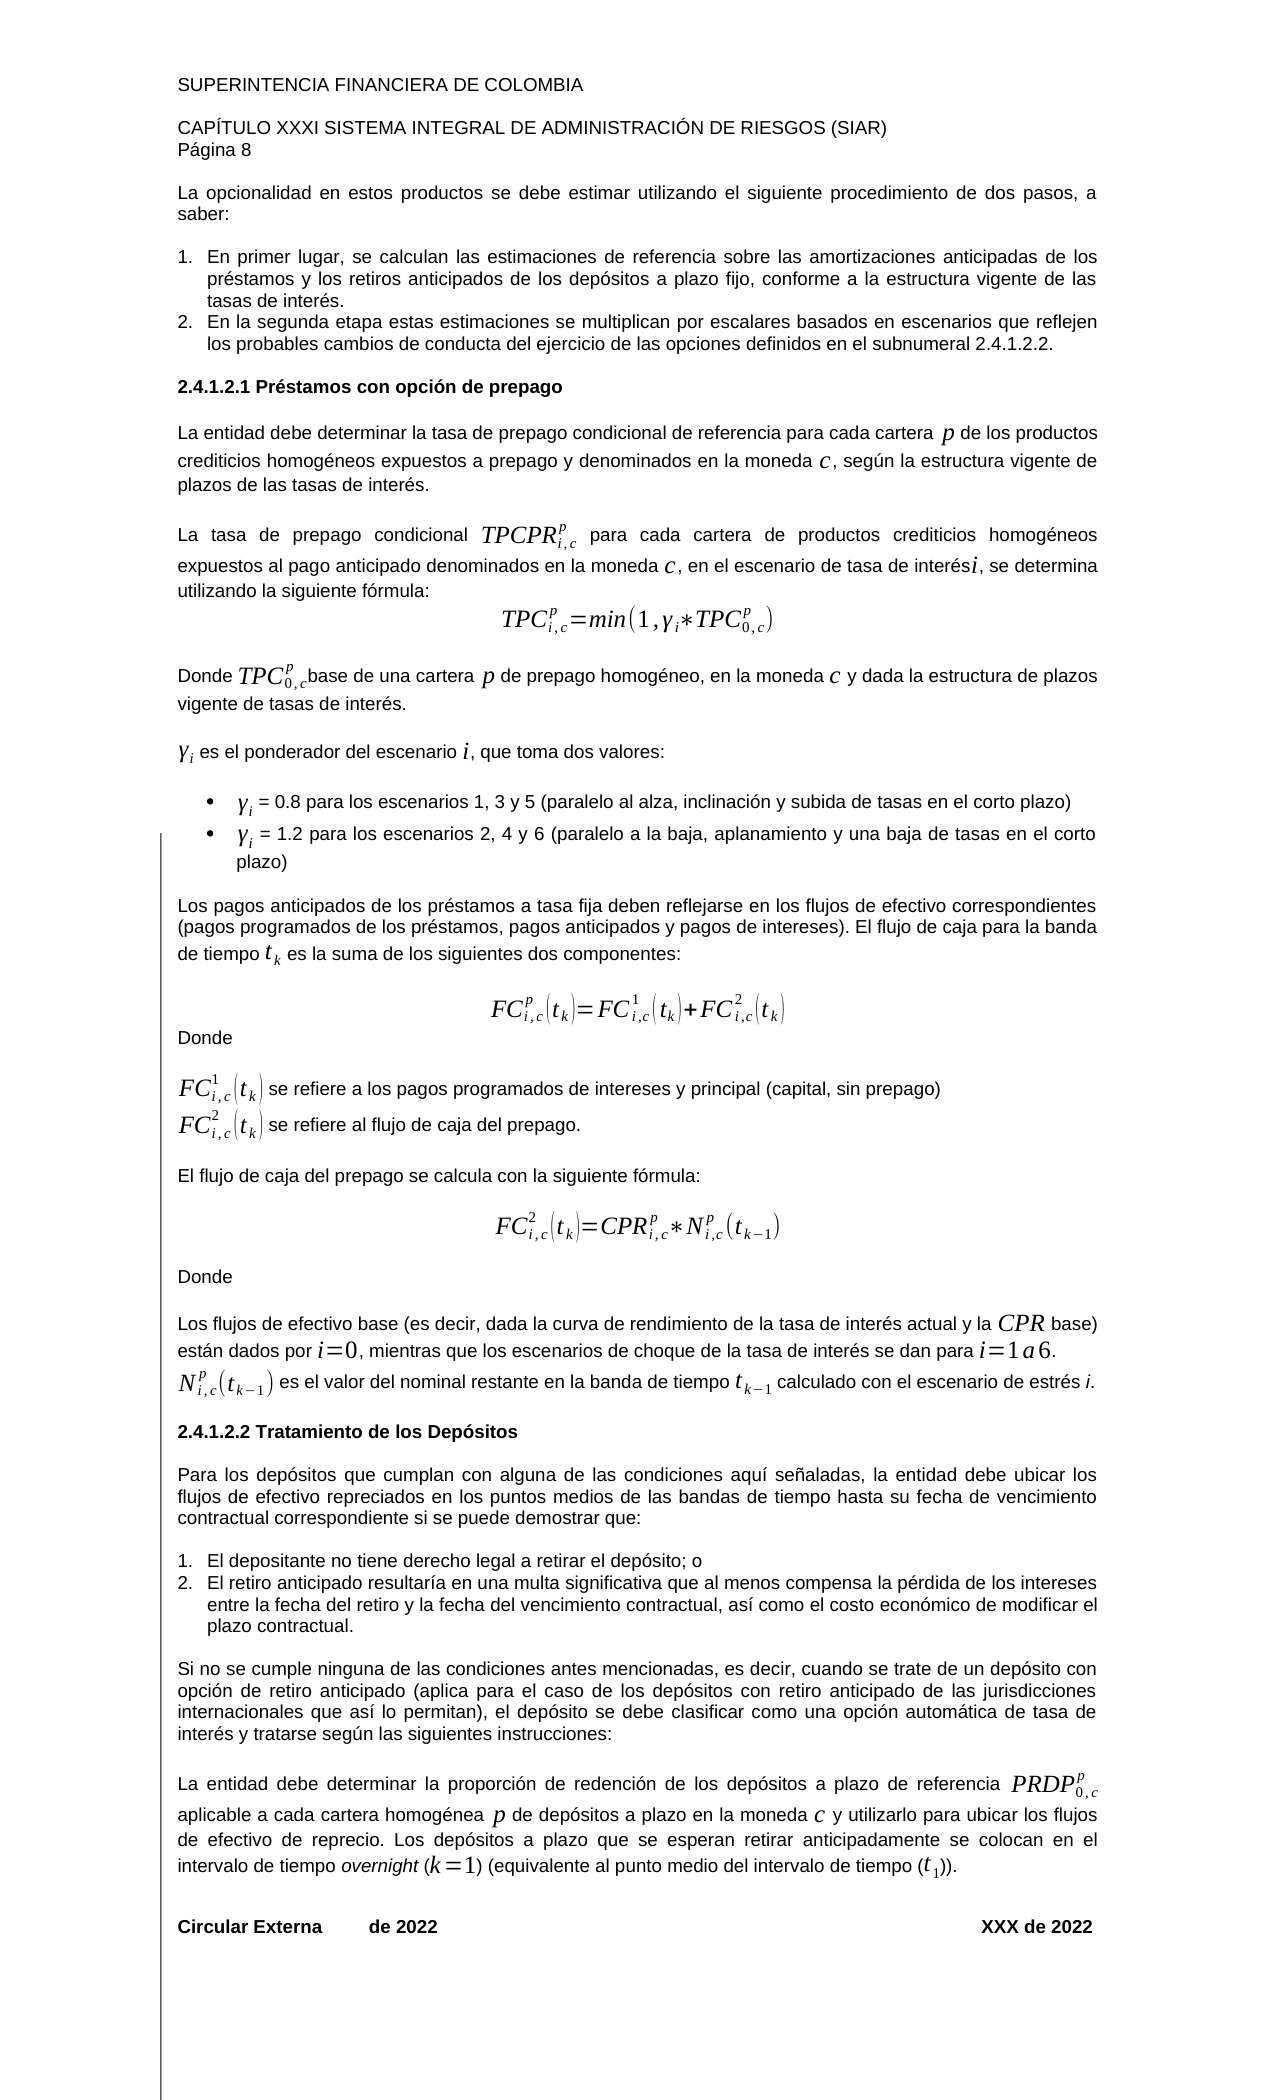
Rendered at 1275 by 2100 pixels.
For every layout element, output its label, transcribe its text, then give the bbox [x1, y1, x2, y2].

text 2.4.1.2.1 Préstamos con opción de prepago [177, 376, 1098, 397]
text Donde [177, 1027, 1098, 1049]
text Los pagos anticipados de los préstamos a tasa fija deben reflejarse en los flujos de efectivo correspondientes (pagos programados de los préstamos, pagos anticipados y pagos de intereses). El flujo de caja para la banda de tiempo es la suma de los siguientes dos componentes: [177, 894, 1098, 969]
text Donde base de una cartera de prepago homogéneo, en la moneda y dada la estructura de plazos vigente de tasas de interés. [177, 658, 1098, 714]
text Los flujos de efectivo base (es decir, dada la curva de rendimiento de la tasa de interés actual y la base) están dados por , mientras que los escenarios de choque de la tasa de interés se dan para . [177, 1309, 1098, 1364]
text Para los depósitos que cumplan con alguna de las condiciones aquí señaladas, la entidad debe ubicar los flujos de efectivo repreciados en los puntos medios de las bandas de tiempo hasta su fecha de vencimiento contractual correspondiente si se puede demostrar que: [177, 1464, 1098, 1529]
text Donde [177, 1266, 1098, 1288]
text se refiere a los pagos programados de intereses y principal (capital, sin prepago) [177, 1070, 1098, 1107]
text La tasa de prepago condicional para cada cartera de productos crediticios homogéneos expuestos al pago anticipado denominados en la moneda , en el escenario de tasa de interés, se determina utilizando la siguiente fórmula: [177, 517, 1098, 601]
text La opcionalidad en estos productos se debe estimar utilizando el siguiente procedimiento de dos pasos, a saber: [177, 182, 1098, 225]
text La entidad debe determinar la tasa de prepago condicional de referencia para cada cartera de los productos crediticios homogéneos expuestos a prepago y denominados en la moneda , según la estructura vigente de plazos de las tasas de interés. [177, 419, 1098, 496]
text El flujo de caja del prepago se calcula con la siguiente fórmula: [177, 1165, 1098, 1186]
text es el valor del nominal restante en la banda de tiempo calculado con el escenario de estrés i. [177, 1364, 1098, 1399]
list El retiro anticipado resultaría en una multa significativa que al menos compensa la pérdida de los intereses entre la fecha del retiro y la fecha del vencimiento contractual, así como el costo económico de modificar el plazo contractual. [177, 1572, 1098, 1637]
list = 1.2 para los escenarios 2, 4 y 6 (paralelo a la baja, aplanamiento y una baja de tasas en el corto plazo) [207, 820, 1098, 873]
text Si no se cumple ninguna de las condiciones antes mencionadas, es decir, cuando se trate de un depósito con opción de retiro anticipado (aplica para el caso de los depósitos con retiro anticipado de las jurisdicciones internacionales que así lo permitan), el depósito se debe clasificar como una opción automática de tasa de interés y tratarse según las siguientes instrucciones: [177, 1658, 1098, 1744]
list En la segunda etapa estas estimaciones se multiplican por escalares basados en escenarios que reflejen los probables cambios de conducta del ejercicio de las opciones definidos en el subnumeral 2.4.1.2.2. [177, 311, 1098, 354]
text La entidad debe determinar la proporción de redención de los depósitos a plazo de referencia aplicable a cada cartera homogénea de depósitos a plazo en la moneda y utilizarlo para ubicar los flujos de efectivo de reprecio. Los depósitos a plazo que se esperan retirar anticipadamente se colocan en el intervalo de tiempo overnight () (equivalente al punto medio del intervalo de tiempo ()). [177, 1766, 1098, 1881]
list El depositante no tiene derecho legal a retirar el depósito; o [177, 1550, 1098, 1572]
list = 0.8 para los escenarios 1, 3 y 5 (paralelo al alza, inclinación y subida de tasas en el corto plazo) [207, 789, 1098, 820]
list En primer lugar, se calculan las estimaciones de referencia sobre las amortizaciones anticipadas de los préstamos y los retiros anticipados de los depósitos a plazo fijo, conforme a la estructura vigente de las tasas de interés. [177, 246, 1098, 311]
text se refiere al flujo de caja del prepago. [177, 1107, 1098, 1143]
text 2.4.1.2.2 Tratamiento de los Depósitos [177, 1421, 1098, 1442]
text es el ponderador del escenario , que toma dos valores: [177, 736, 1098, 767]
